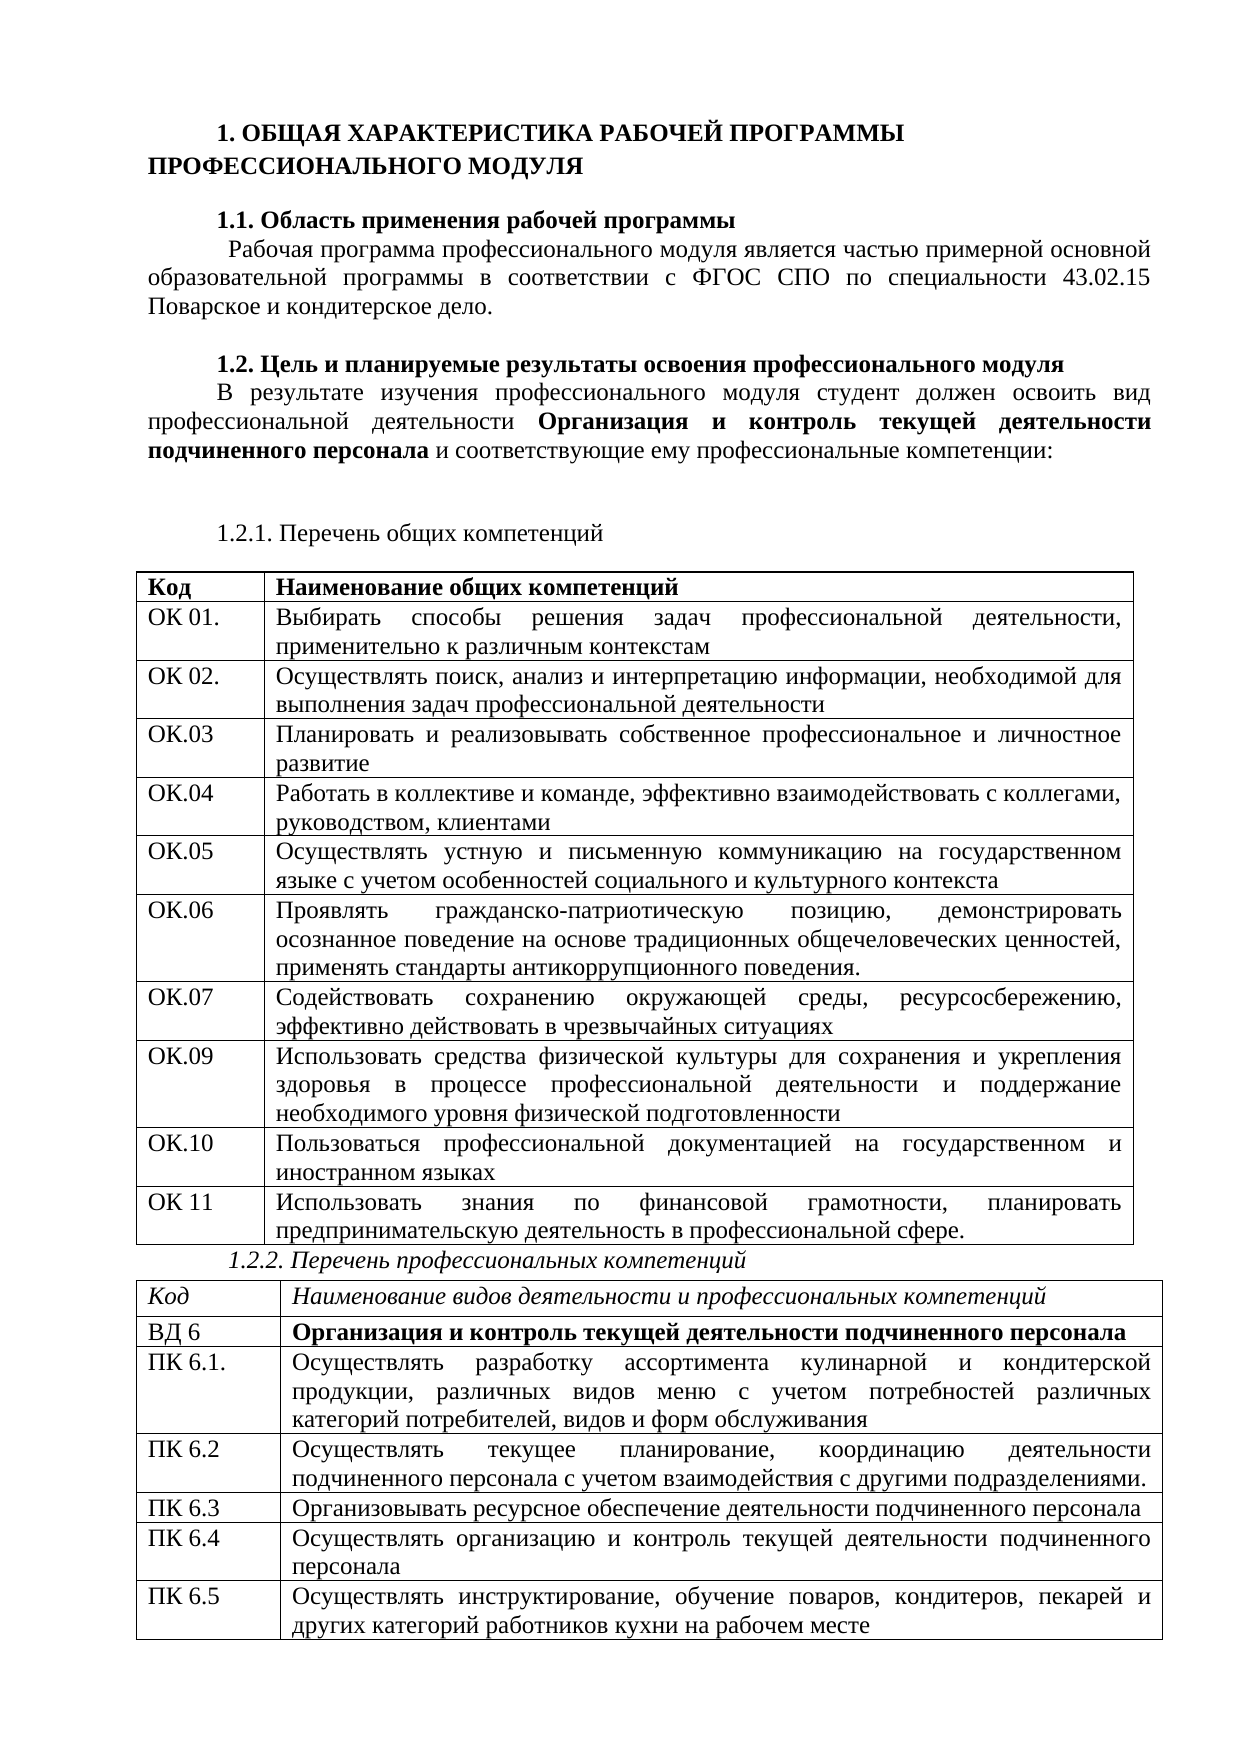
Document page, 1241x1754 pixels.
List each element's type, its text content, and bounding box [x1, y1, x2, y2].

table_cell ОК 02. [137, 661, 264, 718]
text Рабочая программа профессионального модуля является частью примерной основной образовательной программы в соответствии с ФГОС СПО по специальности 43.02.15 Поварское и кондитерское дело. [148, 234, 1152, 320]
table_cell ОК.07 [137, 982, 264, 1040]
table_cell ОК.05 [137, 836, 264, 894]
table_cell Работать в коллективе и команде, эффективно взаимодействовать с коллегами, руководством, клиентами [265, 778, 1133, 835]
table_cell Осуществлять устную и письменную коммуникацию на государственном языке с учетом особенностей социального и культурного контекста [265, 836, 1133, 894]
table_cell ПК 6.3 [137, 1493, 280, 1522]
table_cell Осуществлять инструктирование, обучение поваров, кондитеров, пекарей и других категорий работников кухни на рабочем месте [281, 1581, 1162, 1639]
text 1.1. Область применения рабочей программы [148, 205, 1152, 234]
text 1. ОБЩАЯ ХАРАКТЕРИСТИКА РАБОЧЕЙ ПРОГРАММЫ ПРОФЕССИОНАЛЬНОГО МОДУЛЯ [148, 118, 1152, 180]
table_header Код [137, 1281, 280, 1316]
table_cell ОК 01. [137, 602, 264, 660]
table_header Наименование видов деятельности и профессиональных компетенций [281, 1281, 1162, 1316]
table_header Наименование общих компетенций [265, 573, 1133, 601]
text 1.2.1. Перечень общих компетенций [148, 518, 1152, 546]
subtitle 1.2.2. Перечень профессиональных компетенций [148, 1245, 1152, 1274]
table_cell Осуществлять поиск, анализ и интерпретацию информации, необходимой для выполнения задач профессиональной деятельности [265, 661, 1133, 718]
table_cell Проявлять гражданско-патриотическую позицию, демонстрировать осознанное поведение на основе традиционных общечеловеческих ценностей, применять стандарты антикоррупционного поведения. [265, 895, 1133, 981]
table_cell ПК 6.1. [137, 1347, 280, 1433]
table_cell ОК.09 [137, 1041, 264, 1127]
table_cell ОК 11 [137, 1187, 264, 1244]
table_cell ПК 6.4 [137, 1523, 280, 1580]
table_cell Осуществлять разработку ассортимента кулинарной и кондитерской продукции, различных видов меню с учетом потребностей различных категорий потребителей, видов и форм обслуживания [281, 1347, 1162, 1433]
table_cell ОК.04 [137, 778, 264, 835]
table_cell Организация и контроль текущей деятельности подчиненного персонала [281, 1317, 1162, 1346]
table_cell ПК 6.2 [137, 1434, 280, 1492]
table_cell Использовать средства физической культуры для сохранения и укрепления здоровья в процессе профессиональной деятельности и поддержание необходимого уровня физической подготовленности [265, 1041, 1133, 1127]
table_cell Пользоваться профессиональной документацией на государственном и иностранном языках [265, 1128, 1133, 1186]
table_cell Содействовать сохранению окружающей среды, ресурсосбережению, эффективно действовать в чрезвычайных ситуациях [265, 982, 1133, 1040]
table_cell Осуществлять текущее планирование, координацию деятельности подчиненного персонала с учетом взаимодействия с другими подразделениями. [281, 1434, 1162, 1492]
table_cell ОК.10 [137, 1128, 264, 1186]
table_cell Осуществлять организацию и контроль текущей деятельности подчиненного персонала [281, 1523, 1162, 1580]
table_cell ВД 6 [137, 1317, 280, 1346]
table_cell Организовывать ресурсное обеспечение деятельности подчиненного персонала [281, 1493, 1162, 1522]
table_cell Использовать знания по финансовой грамотности, планировать предпринимательскую деятельность в профессиональной сфере. [265, 1187, 1133, 1244]
text В результате изучения профессионального модуля студент должен освоить вид профессиональной деятельности Организация и контроль текущей деятельности подчиненного персонала и соответствующие ему профессиональные компетенции: [148, 377, 1152, 464]
table_cell ОК.03 [137, 719, 264, 777]
text 1.2. Цель и планируемые результаты освоения профессионального модуля [148, 349, 1152, 377]
table_cell Планировать и реализовывать собственное профессиональное и личностное развитие [265, 719, 1133, 777]
table_cell Выбирать способы решения задач профессиональной деятельности, применительно к различным контекстам [265, 602, 1133, 660]
table_cell ПК 6.5 [137, 1581, 280, 1639]
table_header Код [137, 573, 264, 601]
table_cell ОК.06 [137, 895, 264, 981]
